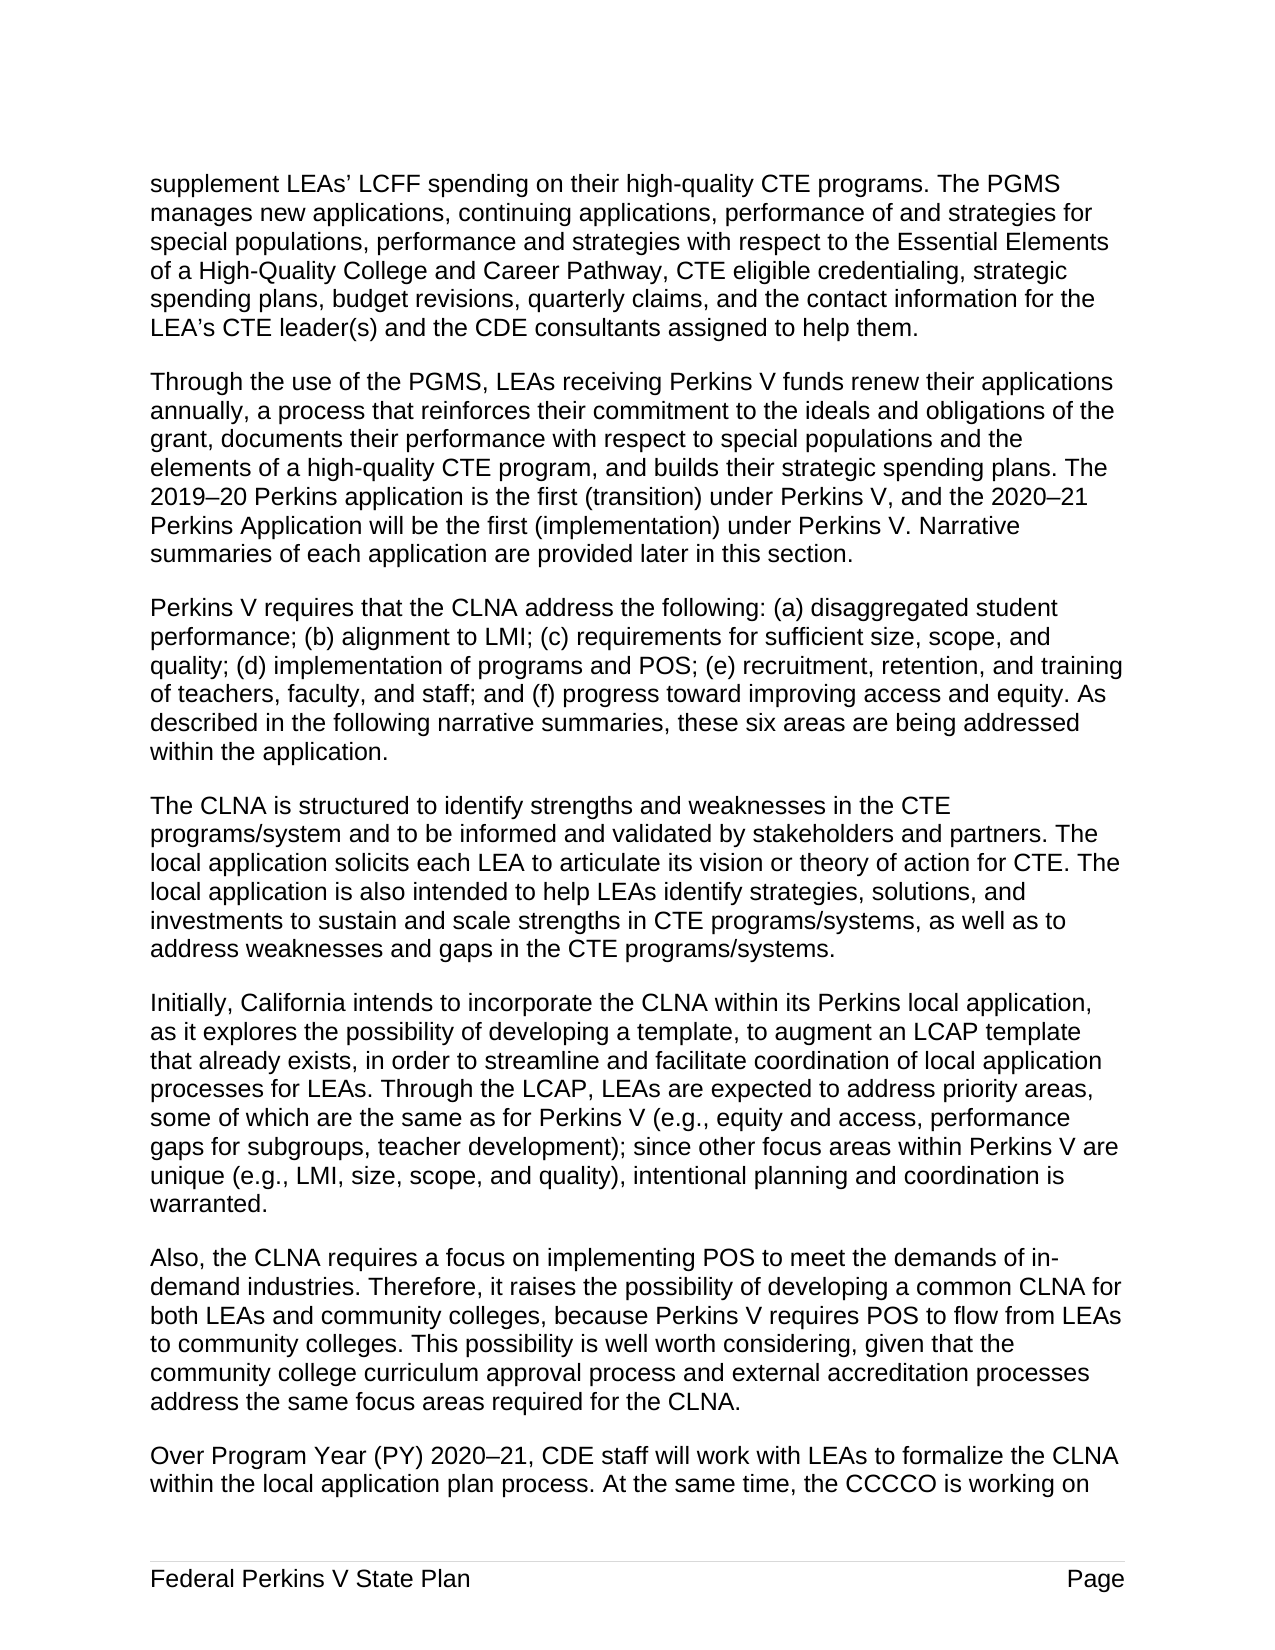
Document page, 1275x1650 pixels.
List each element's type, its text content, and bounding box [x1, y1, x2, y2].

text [150, 1441, 1125, 1498]
text Also, the CLNA requires a focus on implementing POS to meet the demands of in-demand industries. Therefore, it raises the possibility of developing a common CLNA for both LEAs and community colleges, because Perkins V requires POS to flow from LEAs to community colleges. This possibility is well worth considering, given that the community college curriculum approval process and external accreditation processes address the same focus areas required for the CLNA. [150, 1243, 1125, 1416]
text Perkins V requires that the CLNA address the following: (a) disaggregated student performance; (b) alignment to LMI; (c) requirements for sufficient size, scope, and quality; (d) implementation of programs and POS; (e) recruitment, retention, and training of teachers, faculty, and staff; and (f) progress toward improving access and equity. As described in the following narrative summaries, these six areas are being addressed within the application. [150, 593, 1125, 766]
text Initially, California intends to incorporate the CLNA within its Perkins local application, as it explores the possibility of developing a template, to augment an LCAP template that already exists, in order to streamline and facilitate coordination of local application processes for LEAs. Through the LCAP, LEAs are expected to address priority areas, some of which are the same as for Perkins V (e.g., equity and access, performance gaps for subgroups, teacher development); since other focus areas within Perkins V are unique (e.g., LMI, size, scope, and quality), intentional planning and coordination is warranted. [150, 988, 1125, 1218]
text Through the use of the PGMS, LEAs receiving Perkins V funds renew their applications annually, a process that reinforces their commitment to the ideals and obligations of the grant, documents their performance with respect to special populations and the elements of a high-quality CTE program, and builds their strategic spending plans. The 2019–20 Perkins application is the first (transition) under Perkins V, and the 2020–21 Perkins Application will be the first (implementation) under Perkins V. Narrative summaries of each application are provided later in this section. [150, 367, 1125, 568]
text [150, 169, 1125, 342]
text The CLNA is structured to identify strengths and weaknesses in the CTE programs/system and to be informed and validated by stakeholders and partners. The local application solicits each LEA to articulate its vision or theory of action for CTE. The local application is also intended to help LEAs identify strategies, solutions, and investments to sustain and scale strengths in CTE programs/systems, as well as to address weaknesses and gaps in the CTE programs/systems. [150, 791, 1125, 963]
